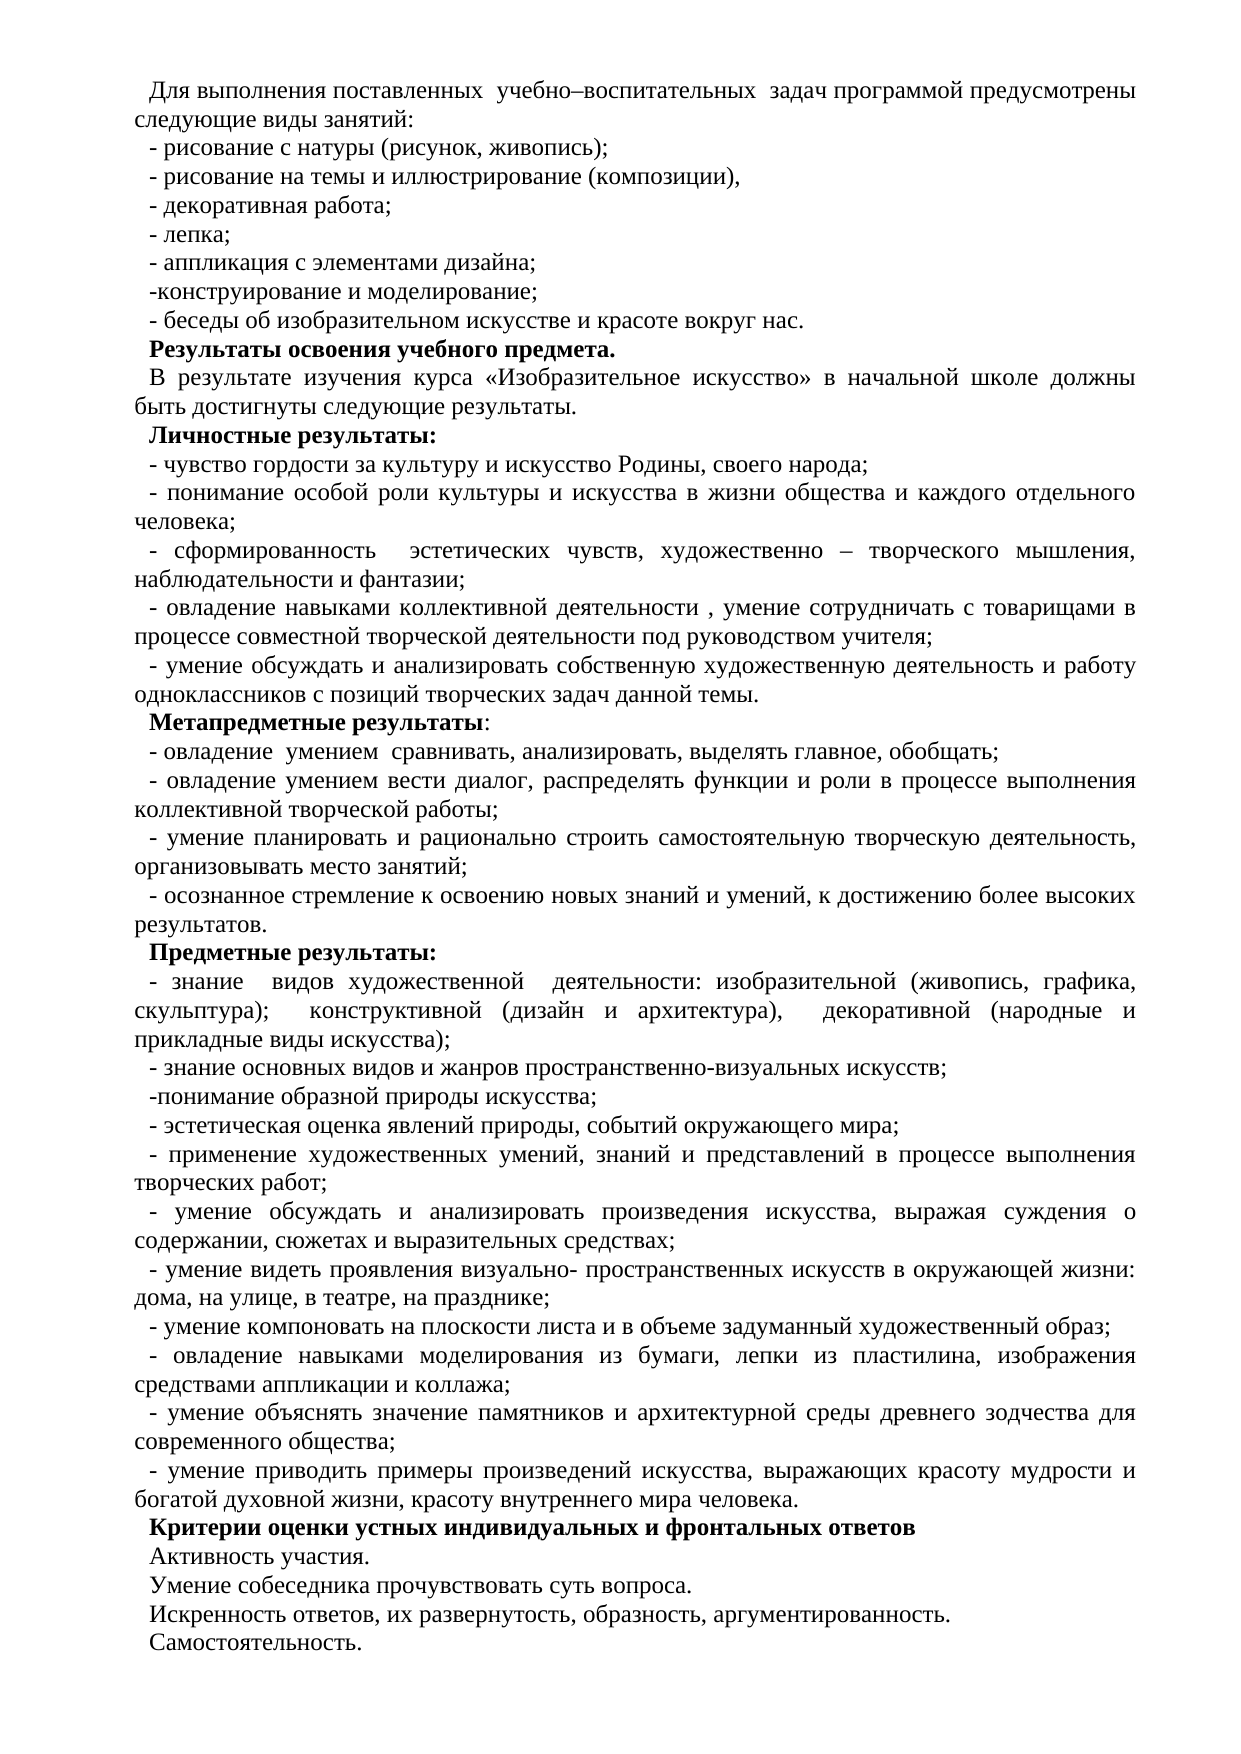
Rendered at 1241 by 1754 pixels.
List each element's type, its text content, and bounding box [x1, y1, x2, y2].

text -понимание образной природы искусства; [134, 1081, 1137, 1110]
text - умение планировать и рационально строить самостоятельную творческую деятельность, организовывать место занятий; [134, 822, 1137, 880]
text - сформированность эстетических чувств, художественно – творческого мышления, наблюдательности и фантазии; [134, 535, 1137, 592]
text - умение видеть проявления визуально- пространственных искусств в окружающей жизни: дома, на улице, в театре, на празднике; [134, 1254, 1137, 1311]
text Метапредметные результаты: [134, 707, 1137, 736]
text -конструирование и моделирование; [134, 276, 1137, 305]
text - беседы об изобразительном искусстве и красоте вокруг нас. [134, 305, 1137, 334]
text - умение обсуждать и анализировать произведения искусства, выражая суждения о содержании, сюжетах и выразительных средствах; [134, 1196, 1137, 1254]
text - овладение навыками коллективной деятельности , умение сотрудничать с товарищами в процессе совместной творческой деятельности под руководством учителя; [134, 592, 1137, 650]
text - эстетическая оценка явлений природы, событий окружающего мира; [134, 1110, 1137, 1139]
text Активность участия. [134, 1541, 1137, 1570]
text - умение компоновать на плоскости листа и в объеме задуманный художественный образ; [134, 1311, 1137, 1340]
text Умение собеседника прочувствовать суть вопроса. [134, 1570, 1137, 1599]
text - применение художественных умений, знаний и представлений в процессе выполнения творческих работ; [134, 1139, 1137, 1196]
text - овладение навыками моделирования из бумаги, лепки из пластилина, изображения средствами аппликации и коллажа; [134, 1340, 1137, 1397]
text Самостоятельность. [134, 1627, 1137, 1656]
text - умение объяснять значение памятников и архитектурной среды древнего зодчества для современного общества; [134, 1397, 1137, 1455]
text - декоративная работа; [134, 190, 1137, 219]
text - рисование с натуры (рисунок, живопись); [134, 132, 1137, 161]
text Искренность ответов, их развернутость, образность, аргументированность. [134, 1599, 1137, 1627]
text - понимание особой роли культуры и искусства в жизни общества и каждого отдельного человека; [134, 477, 1137, 535]
text - знание видов художественной деятельности: изобразительной (живопись, графика, скульптура); конструктивной (дизайн и архитектура), декоративной (народные и прикладные виды искусства); [134, 966, 1137, 1052]
text - рисование на темы и иллюстрирование (композиции), [134, 161, 1137, 190]
text - осознанное стремление к освоению новых знаний и умений, к достижению более высоких результатов. [134, 880, 1137, 937]
text В результате изучения курса «Изобразительное искусство» в начальной школе должны быть достигнуты следующие результаты. [134, 362, 1137, 420]
text - овладение умением вести диалог, распределять функции и роли в процессе выполнения коллективной творческой работы; [134, 765, 1137, 822]
text - овладение умением сравнивать, анализировать, выделять главное, обобщать; [134, 736, 1137, 765]
text Личностные результаты: [134, 420, 1137, 449]
text - умение обсуждать и анализировать собственную художественную деятельность и работу одноклассников с позиций творческих задач данной темы. [134, 650, 1137, 707]
text - умение приводить примеры произведений искусства, выражающих красоту мудрости и богатой духовной жизни, красоту внутреннего мира человека. [134, 1455, 1137, 1512]
text Критерии оценки устных индивидуальных и фронтальных ответов [134, 1512, 1137, 1541]
text - лепка; [134, 219, 1137, 247]
text Результаты освоения учебного предмета. [134, 334, 1137, 362]
text - аппликация с элементами дизайна; [134, 247, 1137, 276]
text Предметные результаты: [134, 937, 1137, 966]
text - чувство гордости за культуру и искусство Родины, своего народа; [134, 449, 1137, 477]
text - знание основных видов и жанров пространственно-визуальных искусств; [134, 1052, 1137, 1081]
text Для выполнения поставленных учебно–воспитательных задач программой предусмотрены следующие виды занятий: [134, 75, 1137, 132]
